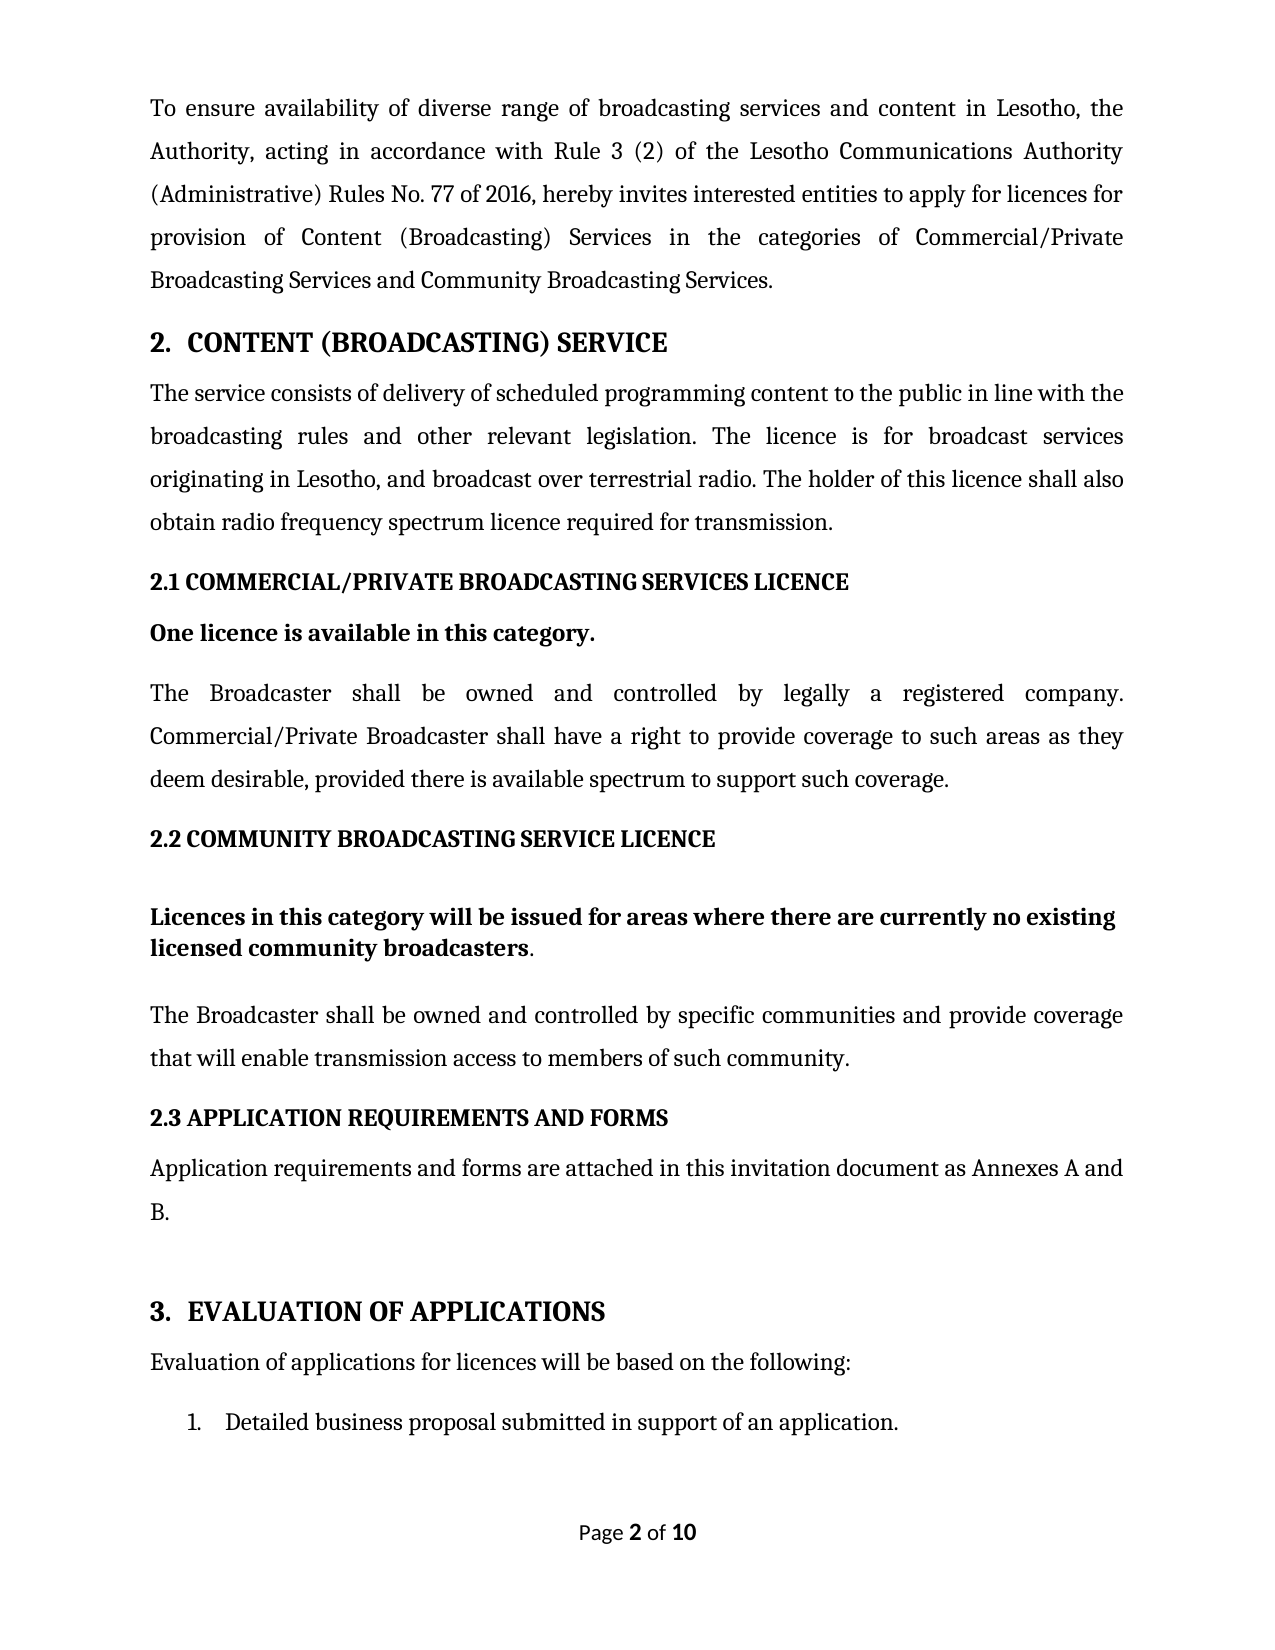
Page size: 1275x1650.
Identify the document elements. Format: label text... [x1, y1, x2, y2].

list Detailed business proposal submitted in support of an application. [187, 1408, 1125, 1437]
text One licence is available in this category. [150, 619, 1125, 648]
subtitle 2.3 APPLICATION REQUIREMENTS AND FORMS [150, 1104, 1125, 1133]
subtitle 2.2 COMMUNITY BROADCASTING SERVICE LICENCE [150, 825, 1125, 854]
text The Broadcaster shall be owned and controlled by specific communities and provide coverage that will enable transmission access to members of such community. [150, 1001, 1125, 1073]
text Application requirements and forms are attached in this invitation document as Annexes A and B. [150, 1154, 1125, 1226]
text Licences in this category will be issued for areas where there are currently no existing licensed community broadcasters. [150, 903, 1125, 963]
text Evaluation of applications for licences will be based on the following: [150, 1348, 1125, 1377]
text The service consists of delivery of scheduled programming content to the public in line with the broadcasting rules and other relevant legislation. The licence is for broadcast services originating in Lesotho, and broadcast over terrestrial radio. The holder of this licence shall also obtain radio frequency spectrum licence required for transmission. [150, 379, 1125, 537]
text The Broadcaster shall be owned and controlled by legally a registered company. Commercial/Private Broadcaster shall have a right to provide coverage to such areas as they deem desirable, provided there is available spectrum to support such coverage. [150, 679, 1125, 794]
list CONTENT (BROADCASTING) SERVICE [150, 326, 1125, 359]
text To ensure availability of diverse range of broadcasting services and content in Lesotho, the Authority, acting in accordance with Rule 3 (2) of the Lesotho Communications Authority (Administrative) Rules No. 77 of 2016, hereby invites interested entities to apply for licences for provision of Content (Broadcasting) Services in the categories of Commercial/Private Broadcasting Services and Community Broadcasting Services. [150, 94, 1125, 295]
subtitle 2.1 COMMERCIAL/PRIVATE BROADCASTING SERVICES LICENCE [150, 568, 1125, 597]
list EVALUATION OF APPLICATIONS [150, 1295, 1125, 1329]
